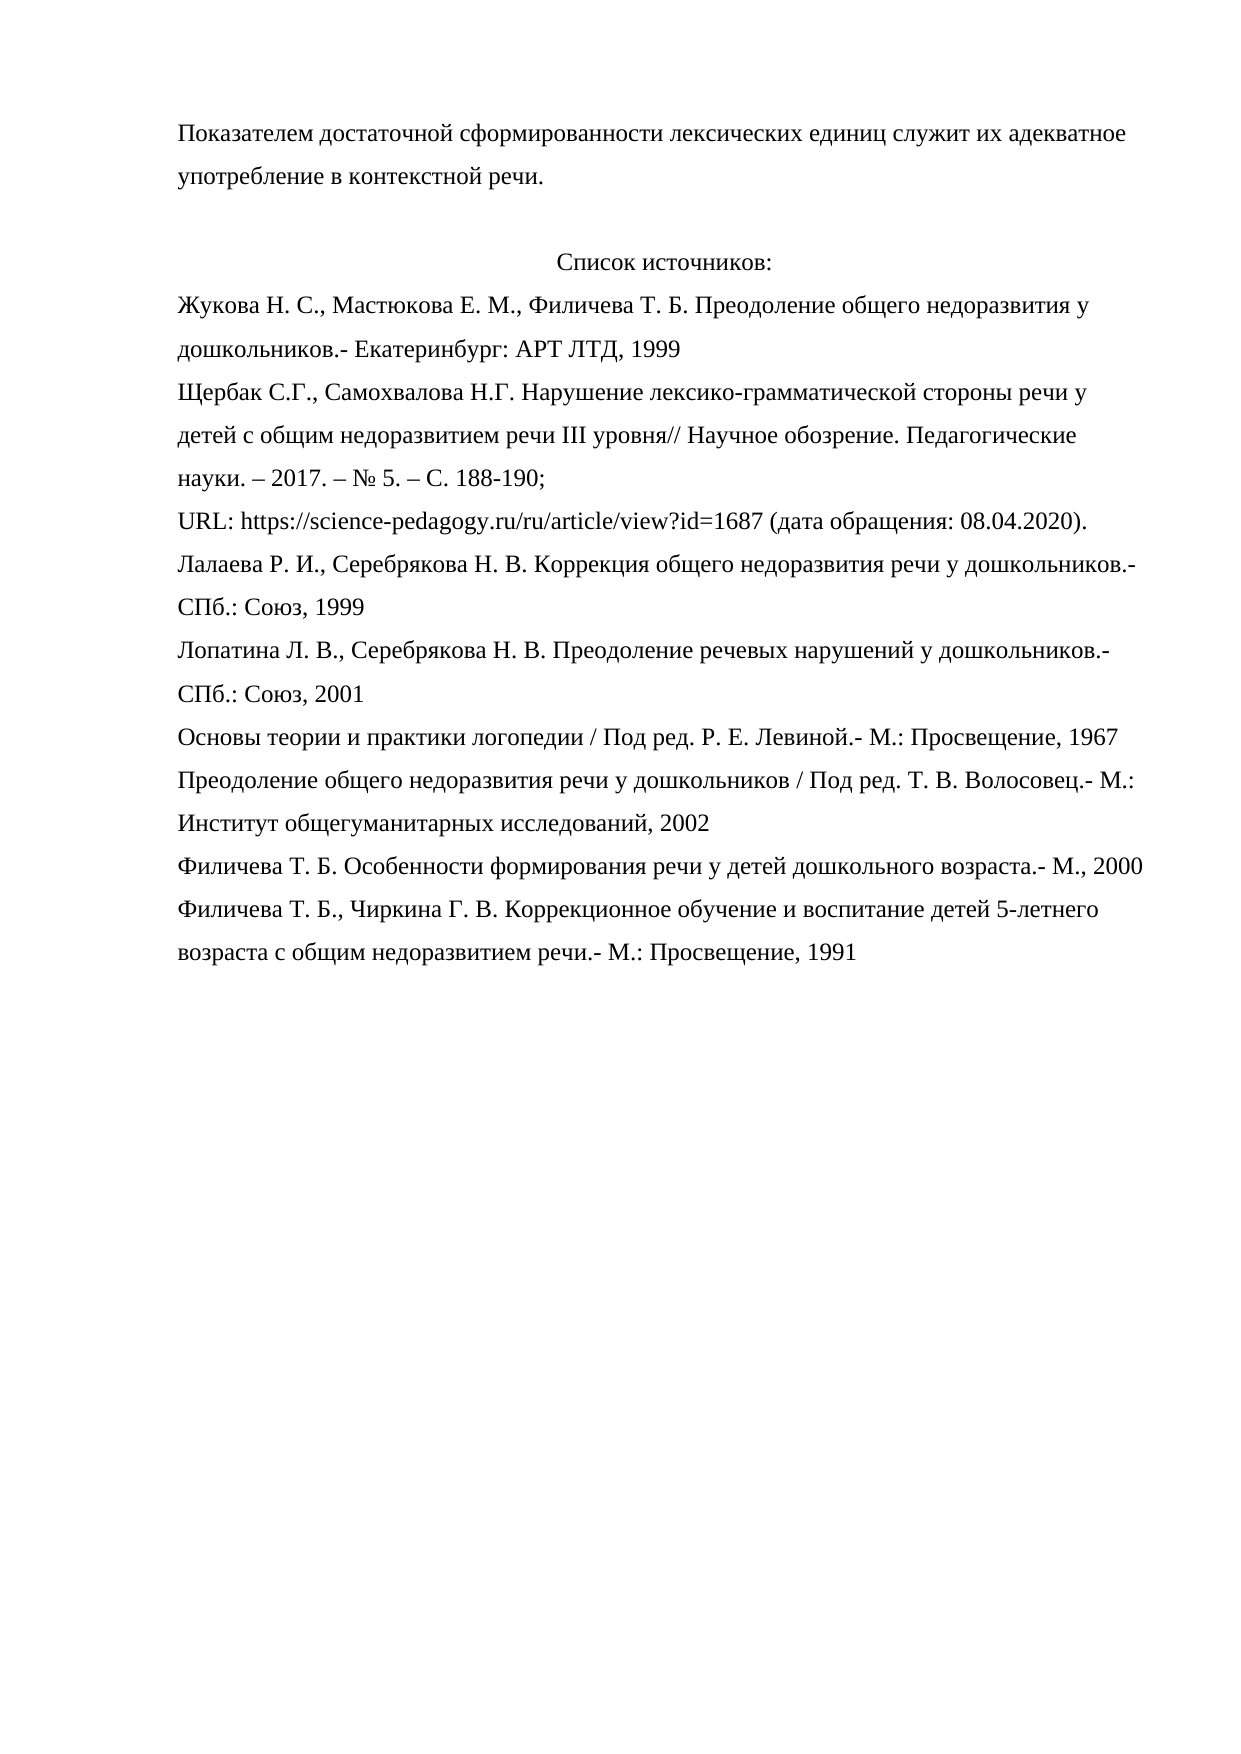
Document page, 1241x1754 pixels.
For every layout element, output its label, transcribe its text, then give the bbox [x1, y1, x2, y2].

text Жукова Н. С., Мастюкова Е. М., Филичева Т. Б. Преодоление общего недоразвития у дошкольников.- Екатеринбург: АРТ ЛТД, 1999 [177, 291, 1152, 362]
text URL: https://science-pedagogy.ru/ru/article/view?id=1687 (дата обращения: 08.04.2020). [177, 506, 1152, 535]
text Филичева Т. Б., Чиркина Г. В. Коррекционное обучение и воспитание детей 5-летнего возраста с общим недоразвитием речи.- М.: Просвещение, 1991 [177, 894, 1152, 966]
text Основы теории и практики логопедии / Под ред. Р. Е. Левиной.- М.: Просвещение, 1967 [177, 722, 1152, 751]
text Преодоление общего недоразвития речи у дошкольников / Под ред. Т. В. Волосовец.- М.: Институт общегуманитарных исследований, 2002 [177, 765, 1152, 837]
text Список источников: [177, 247, 1152, 276]
text Лалаева Р. И., Серебрякова Н. В. Коррекция общего недоразвития речи у дошкольников.- СПб.: Союз, 1999 [177, 549, 1152, 621]
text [177, 118, 1152, 190]
text Лопатина Л. В., Серебрякова Н. В. Преодоление речевых нарушений у дошкольников.- СПб.: Союз, 2001 [177, 636, 1152, 707]
text Филичева Т. Б. Особенности формирования речи у детей дошкольного возраста.- М., 2000 [177, 851, 1152, 880]
text Щербак С.Г., Самохвалова Н.Г. Нарушение лексико-грамматической стороны речи у детей с общим недоразвитием речи III уровня// Научное обозрение. Педагогические науки. – 2017. – № 5. – С. 188-190; [177, 377, 1152, 492]
